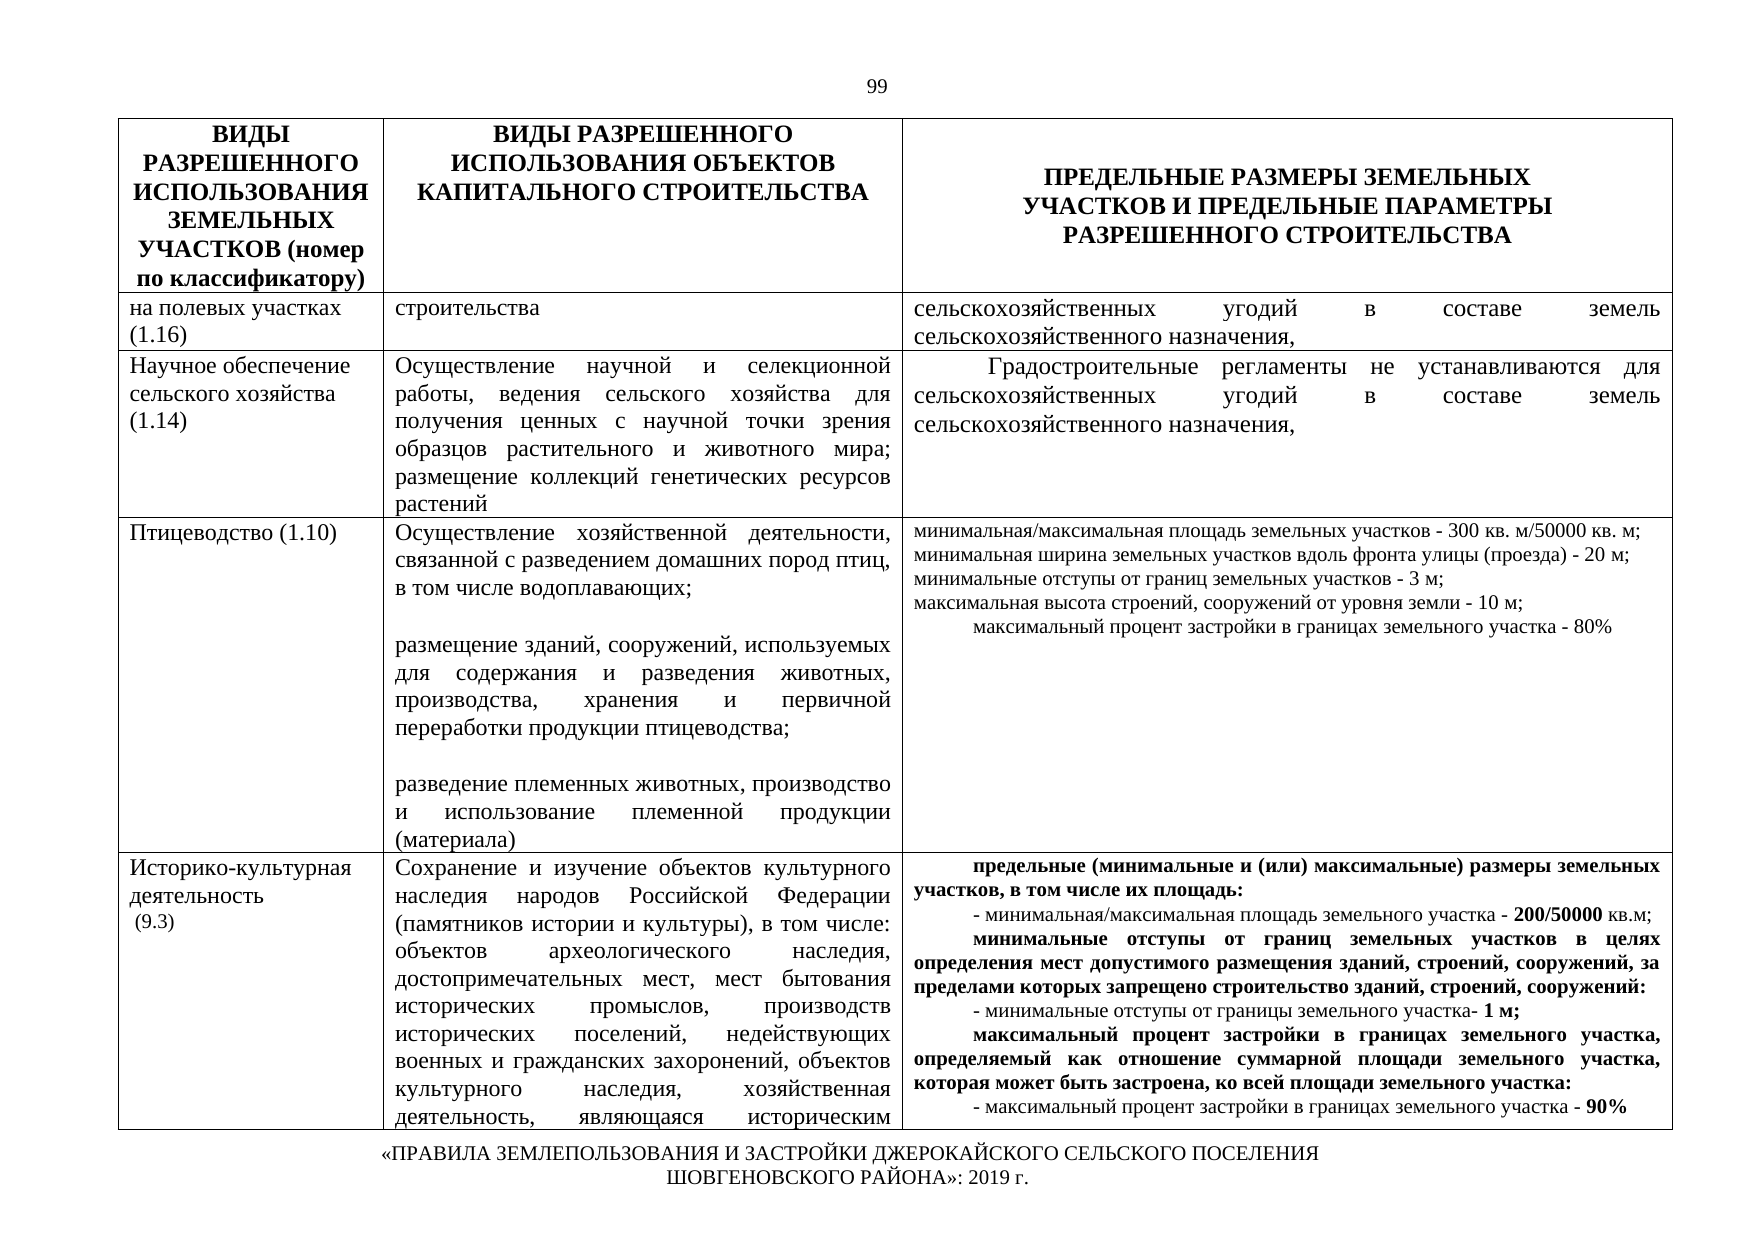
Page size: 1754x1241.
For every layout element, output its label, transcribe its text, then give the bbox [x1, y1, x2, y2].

table_header ВИДЫ РАЗРЕШЕННОГО ИСПОЛЬЗОВАНИЯ ЗЕМЕЛЬНЫХ УЧАСТКОВ (номер по классификатору) [119, 119, 383, 292]
table_cell Градостроительные регламенты не устанавливаются для сельскохозяйственных угодий в составе земель сельскохозяйственного назначения, [1296, 293, 1672, 350]
table_cell Осуществление научной и селекционной работы, ведения сельского хозяйства для получения ценных с научной точки зрения образцов растительного и животного мира; размещение коллекций генетических ресурсов растений [488, 351, 902, 517]
table_cell Историко-культурная деятельность (9.3) [119, 853, 383, 1129]
table_cell Научное обеспечение сельского хозяйства (1.14) [119, 351, 383, 517]
table_cell Производство сельскохозяйственной продукции без права возведения объектов капитального строительства [384, 293, 902, 350]
table_cell Градостроительные регламенты не устанавливаются для сельскохозяйственных угодий в составе земель сельскохозяйственного назначения, [903, 351, 1672, 517]
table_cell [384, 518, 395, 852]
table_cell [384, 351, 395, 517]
table_cell Птицеводство (1.10) [119, 518, 383, 852]
table_header ПРЕДЕЛЬНЫЕ РАЗМЕРЫ ЗЕМЕЛЬНЫХ УЧАСТКОВ И ПРЕДЕЛЬНЫЕ ПАРАМЕТРЫ РАЗРЕШЕННОГО СТРОИТЕЛЬСТВА [903, 119, 1672, 292]
table_header ВИДЫ РАЗРЕШЕННОГО ИСПОЛЬЗОВАНИЯ ОБЪЕКТОВ КАПИТАЛЬНОГО СТРОИТЕЛЬСТВА [384, 119, 902, 292]
table_cell минимальная/максимальная площадь земельных участков - 300 кв. м/50000 кв. м; минимальная ширина земельных участков вдоль фронта улицы (проезда) - 20 м; минимальные отступы от границ земельных участков - 3 м; максимальная высота строений, сооружений от уровня земли - 10 м; максимальный процент застройки в границах земельного участка - 80% [903, 518, 1672, 852]
table_cell Ведение личного подсобного хозяйства на полевых участках (1.16) [119, 293, 383, 350]
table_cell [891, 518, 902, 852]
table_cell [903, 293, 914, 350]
